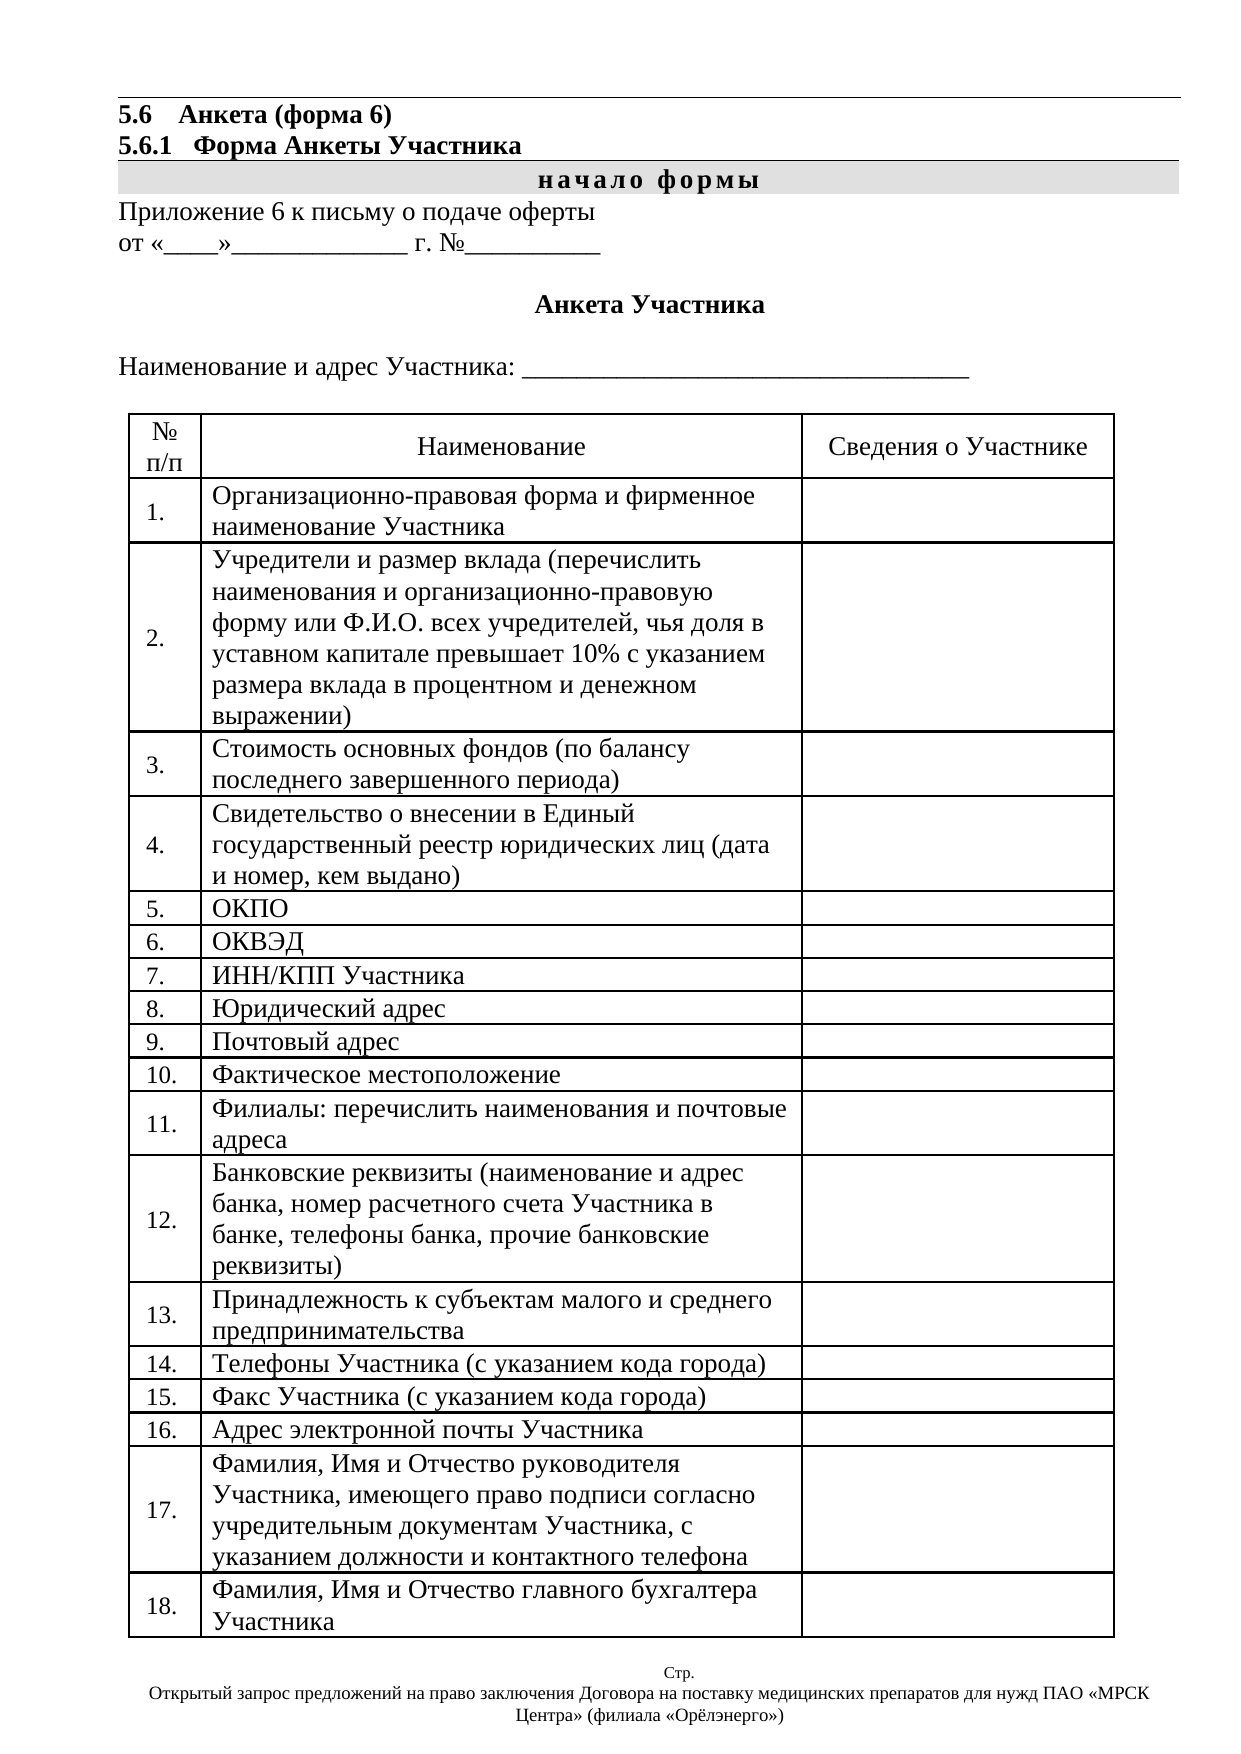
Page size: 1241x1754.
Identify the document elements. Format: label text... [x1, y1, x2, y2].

table_cell Филиалы: перечислить наименования и почтовые адреса [202, 1092, 801, 1154]
table_cell Юридический адрес [202, 992, 801, 1023]
table_cell [130, 892, 200, 923]
table_cell Адрес электронной почты Участника [202, 1414, 801, 1445]
table_cell [803, 733, 1113, 795]
table_cell [130, 1574, 200, 1636]
table_cell [803, 892, 1113, 923]
table_cell [130, 926, 200, 957]
table_cell [803, 1283, 1113, 1345]
table_cell [130, 1283, 200, 1345]
table_cell Телефоны Участника (с указанием кода города) [202, 1347, 801, 1378]
table_cell [803, 797, 1113, 890]
table_cell [803, 992, 1113, 1023]
table_cell Фамилия, Имя и Отчество главного бухгалтера Участника [202, 1574, 801, 1636]
text начало формы [118, 161, 1179, 194]
table_cell Свидетельство о внесении в Единый государственный реестр юридических лиц (дата и номер, кем выдано) [202, 797, 801, 890]
table_cell [803, 1059, 1113, 1089]
table_cell [130, 992, 200, 1023]
table_cell [130, 1414, 200, 1445]
table_cell Организационно-правовая форма и фирменное наименование Участника [202, 479, 801, 541]
table_cell [803, 926, 1113, 957]
table_cell [130, 544, 200, 730]
table_cell [803, 1447, 1113, 1571]
table_cell [130, 1380, 200, 1411]
table_cell [803, 1414, 1113, 1445]
table_cell [803, 544, 1113, 730]
table_header Сведения о Участнике [803, 415, 1113, 477]
table_cell Фамилия, Имя и Отчество руководителя Участника, имеющего право подписи согласно учредительным документам Участника, с указанием должности и контактного телефона [202, 1447, 801, 1571]
table_cell Принадлежность к субъектам малого и среднего предпринимательства [202, 1283, 801, 1345]
table_cell [130, 1059, 200, 1089]
subtitle Форма Анкеты Участника [118, 129, 1181, 160]
table_cell [130, 479, 200, 541]
table_cell Фактическое местоположение [202, 1059, 801, 1089]
text Анкета Участника [118, 288, 1181, 319]
table_cell ОКПО [202, 892, 801, 923]
table_cell [803, 1092, 1113, 1154]
table_cell [130, 1025, 200, 1056]
table_cell [803, 479, 1113, 541]
table_cell [803, 1574, 1113, 1636]
table_cell [803, 1156, 1113, 1281]
table_header № п/п [130, 415, 200, 477]
table_cell [130, 797, 200, 890]
table_cell [130, 1447, 200, 1571]
table_cell [803, 1347, 1113, 1378]
table_cell ИНН/КПП Участника [202, 959, 801, 990]
table_cell Факс Участника (с указанием кода города) [202, 1380, 801, 1411]
table_cell Почтовый адрес [202, 1025, 801, 1056]
table_cell [130, 733, 200, 795]
table_cell [803, 959, 1113, 990]
text Приложение 6 к письму о подаче оферты от «____»_____________ г. №__________ [118, 194, 1181, 257]
table_cell [130, 1347, 200, 1378]
table_cell [130, 1092, 200, 1154]
table_cell Банковские реквизиты (наименование и адрес банка, номер расчетного счета Участника в банке, телефоны банка, прочие банковские реквизиты) [202, 1156, 801, 1281]
table_cell [803, 1025, 1113, 1056]
table_cell [130, 1156, 200, 1281]
text Наименование и адрес Участника: _________________________________ [118, 350, 1181, 381]
table_cell [130, 959, 200, 990]
subtitle Анкета (форма 6) [118, 98, 1181, 129]
table_cell Учредители и размер вклада (перечислить наименования и организационно-правовую форму или Ф.И.О. всех учредителей, чья доля в уставном капитале превышает 10% с указанием размера вклада в процентном и денежном выражении) [202, 544, 801, 730]
table_cell ОКВЭД [202, 926, 801, 957]
table_cell Стоимость основных фондов (по балансу последнего завершенного периода) [202, 733, 801, 795]
table_cell [803, 1380, 1113, 1411]
table_header Наименование [202, 415, 801, 477]
